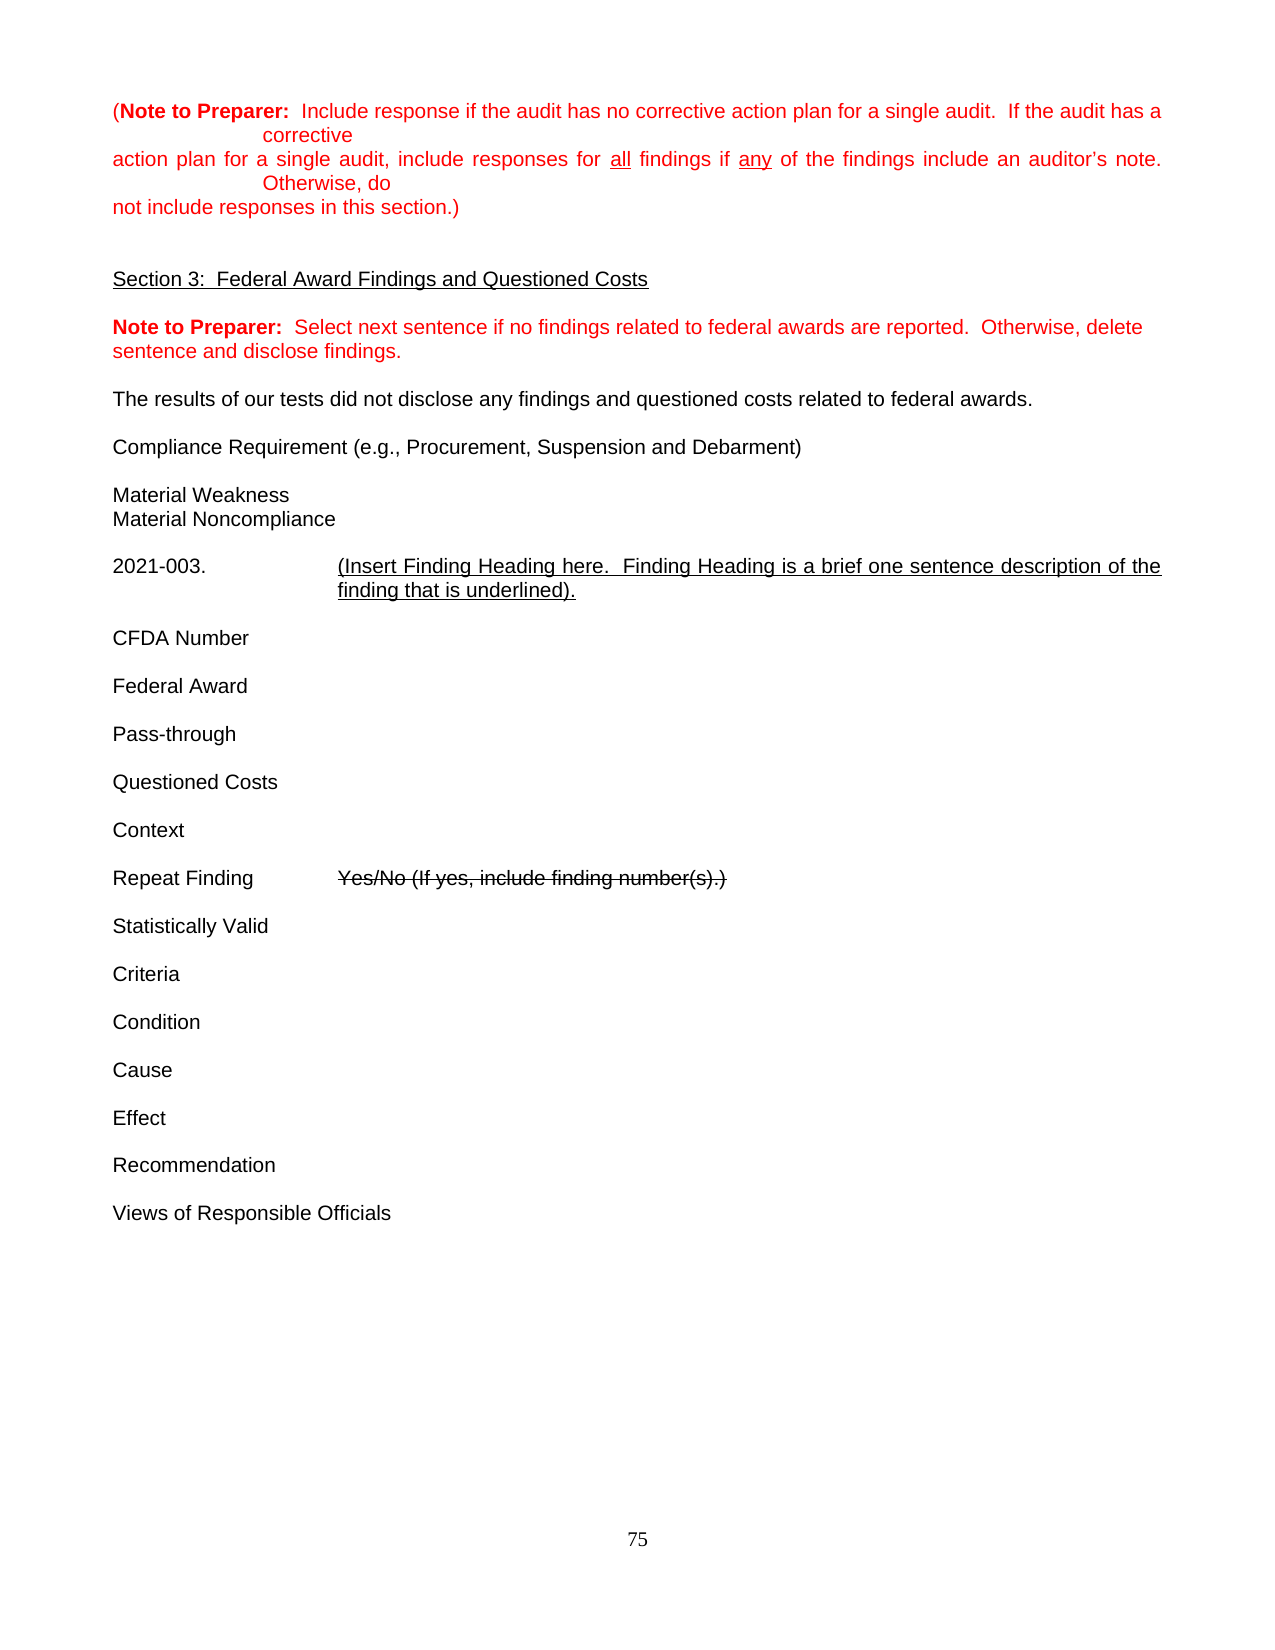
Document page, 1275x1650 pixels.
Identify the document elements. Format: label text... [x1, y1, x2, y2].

text Recommendation [112, 1153, 1162, 1177]
text The results of our tests did not disclose any findings and questioned costs related to federal awards. [112, 387, 1162, 411]
text Federal Award [112, 674, 1162, 698]
text Effect [112, 1105, 1162, 1129]
text Note to Preparer: Select next sentence if no findings related to federal awards are reported. Otherwise, delete sentence and disclose findings. [112, 315, 1162, 363]
text CFDA Number [112, 626, 1162, 650]
text (Note to Preparer: Include response if the audit has no corrective action plan for a single audit. If the audit has a corrective [112, 99, 1162, 147]
text Statistically Valid [112, 914, 1162, 938]
text Context [112, 818, 1162, 842]
text Repeat Finding Yes/No (If yes, include finding number(s).) [112, 866, 1162, 890]
text Compliance Requirement (e.g., Procurement, Suspension and Debarment) [112, 434, 1162, 458]
text Pass-through [112, 722, 1162, 746]
text Material Noncompliance [112, 506, 1162, 530]
text Criteria [112, 962, 1162, 986]
text Views of Responsible Officials [112, 1201, 1162, 1225]
text Condition [112, 1009, 1162, 1033]
text not include responses in this section.) [112, 195, 1162, 219]
text Questioned Costs [112, 770, 1162, 794]
text Section 3: Federal Award Findings and Questioned Costs [112, 267, 1162, 291]
text 2021-003. (Insert Finding Heading here. Finding Heading is a brief one sentence description of the finding that is underlined). [112, 554, 1162, 602]
text action plan for a single audit, include responses for all findings if any of the findings include an auditor’s note. Otherwise, do [112, 147, 1162, 195]
text Cause [112, 1057, 1162, 1081]
text Material Weakness [112, 482, 1162, 506]
